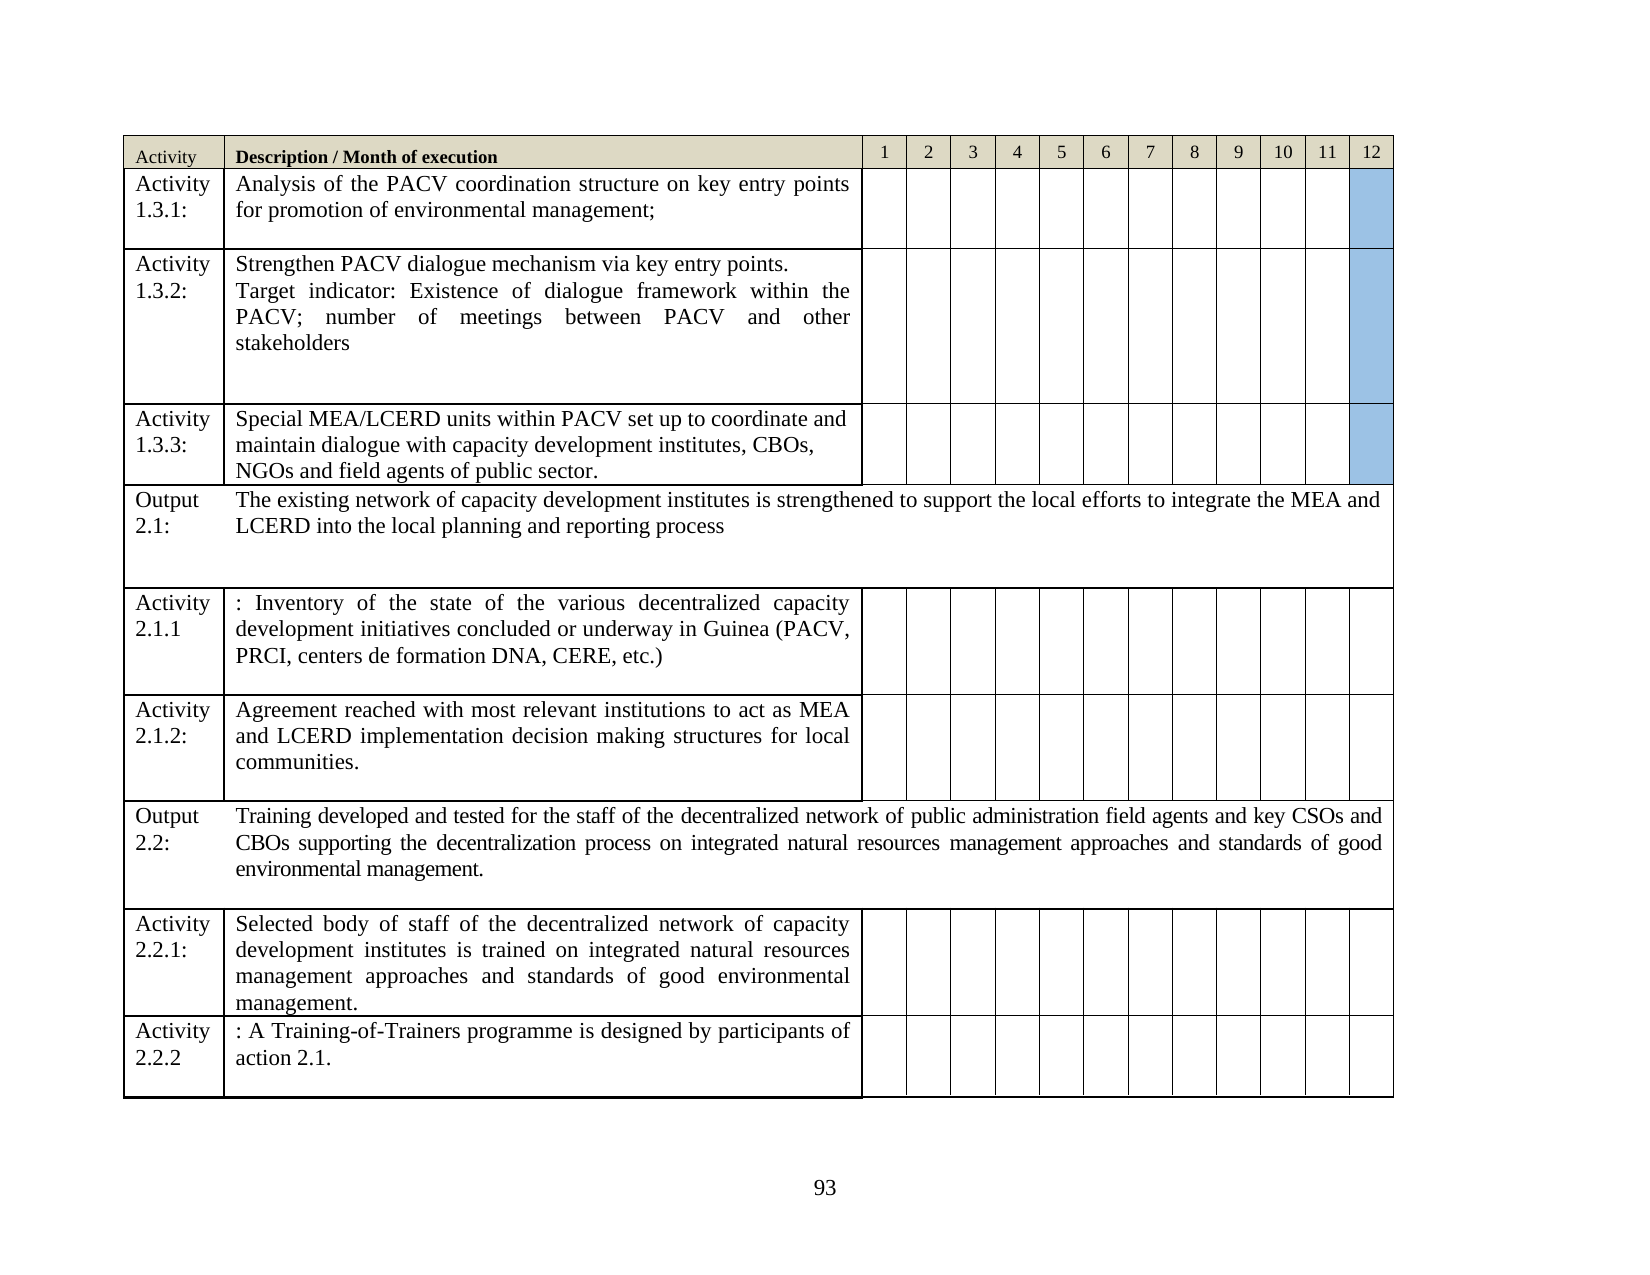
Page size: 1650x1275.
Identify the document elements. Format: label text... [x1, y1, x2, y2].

table_header 2 [907, 136, 950, 168]
table_cell [907, 169, 950, 248]
table_cell [1129, 589, 1172, 694]
table_header 12 [1350, 136, 1393, 168]
table_cell [995, 1016, 1039, 1096]
table_cell [1306, 404, 1349, 484]
table_cell [1305, 1016, 1349, 1096]
table_header 1 [863, 136, 906, 168]
table_cell [907, 589, 950, 694]
table_cell [1350, 910, 1393, 1015]
table_cell [1084, 695, 1128, 800]
table_header 7 [1129, 136, 1172, 168]
table_cell [1261, 1016, 1305, 1096]
table_cell [1128, 1016, 1172, 1096]
table_cell [1084, 589, 1128, 694]
table_cell [996, 404, 1039, 484]
table_cell [863, 404, 906, 484]
table_cell [1173, 589, 1216, 694]
table_header 3 [951, 136, 995, 168]
table_cell [1129, 910, 1172, 1015]
table_cell Activity 2.1.1 [125, 589, 223, 694]
table_cell Activity 2.1.2: [125, 696, 223, 800]
table_cell [951, 910, 995, 1015]
table_cell Activity 2.2.2 [125, 1017, 223, 1096]
table_header 10 [1261, 136, 1305, 168]
table_cell [863, 1016, 907, 1096]
table_cell : A Training-of-Trainers programme is designed by participants of action 2.1. [225, 1017, 861, 1096]
table_cell [1084, 249, 1128, 403]
table_cell [1173, 910, 1216, 1015]
table_cell [1306, 589, 1349, 694]
table_cell [1261, 589, 1305, 694]
table_cell [996, 695, 1039, 800]
table_cell [1084, 404, 1128, 484]
table_cell [907, 1016, 951, 1096]
table_cell [907, 695, 950, 800]
table_header 5 [1040, 136, 1083, 168]
table_cell [1217, 695, 1260, 800]
table_cell [1040, 910, 1083, 1015]
table_cell Training developed and tested for the staff of the decentralized network of public administration field agents and key CSOs and CBOs supporting the decentralization process on integrated natural resources management approaches and standards of good environmental management. [224, 801, 1393, 908]
table_cell [951, 249, 995, 403]
table_cell [996, 589, 1039, 694]
table_cell [951, 404, 995, 484]
table_cell [1306, 910, 1349, 1015]
table_cell [1306, 169, 1349, 248]
table_cell [951, 169, 995, 248]
table_cell Output 2.2: [125, 802, 224, 908]
table_cell [951, 589, 995, 694]
table_header 11 [1306, 136, 1349, 168]
table_cell [1129, 695, 1172, 800]
table_header 4 [996, 136, 1039, 168]
table_cell Output 2.1: [125, 486, 224, 587]
table_cell [1173, 695, 1216, 800]
table_cell Activity 1.3.2: [125, 250, 223, 403]
table_cell [1173, 404, 1216, 484]
table_cell : Inventory of the state of the various decentralized capacity development initiatives concluded or underway in Guinea (PACV, PRCI, centers de formation DNA, CERE, etc.) [225, 589, 861, 694]
table_cell [1350, 404, 1393, 484]
table_cell [907, 249, 950, 403]
table_cell [1261, 910, 1305, 1015]
table_cell [1349, 1016, 1393, 1096]
table_header Activity [124, 136, 224, 168]
table_cell [907, 404, 950, 484]
table_cell [1217, 589, 1260, 694]
table_cell [1040, 695, 1083, 800]
table_cell The existing network of capacity development institutes is strengthened to support the local efforts to integrate the MEA and LCERD into the local planning and reporting process [224, 485, 1393, 587]
table_cell [1084, 1016, 1128, 1096]
table_cell [1217, 249, 1260, 403]
table_cell Analysis of the PACV coordination structure on key entry points for promotion of environmental management; [225, 169, 861, 248]
table_header 8 [1173, 136, 1216, 168]
table_cell [951, 1016, 995, 1096]
table_cell Activity 2.2.1: [125, 910, 223, 1015]
table_header 9 [1217, 136, 1260, 168]
table_cell [1216, 1016, 1261, 1096]
table_header 6 [1084, 136, 1128, 168]
table_cell [996, 249, 1039, 403]
table_cell [907, 910, 950, 1015]
table_header Description / Month of execution [225, 136, 862, 168]
table_cell [863, 589, 906, 694]
table_cell [1306, 249, 1349, 403]
table_cell [996, 169, 1039, 248]
table_cell [1084, 169, 1128, 248]
table_cell [863, 910, 906, 1015]
table_cell Selected body of staff of the decentralized network of capacity development institutes is trained on integrated natural resources management approaches and standards of good environmental management. [225, 910, 861, 1015]
table_cell [863, 249, 906, 403]
table_cell [1261, 404, 1305, 484]
table_cell [1261, 249, 1305, 403]
table_cell [1261, 169, 1305, 248]
table_cell [1084, 910, 1128, 1015]
table_cell [863, 169, 906, 248]
table_cell [1217, 404, 1260, 484]
table_cell Special MEA/LCERD units within PACV set up to coordinate and maintain dialogue with capacity development institutes, CBOs, NGOs and field agents of public sector. [225, 405, 861, 484]
table_cell [1129, 404, 1172, 484]
table_cell [1306, 695, 1349, 800]
table_cell [863, 695, 906, 800]
table_cell [1261, 695, 1305, 800]
table_cell Agreement reached with most relevant institutions to act as MEA and LCERD implementation decision making structures for local communities. [225, 696, 861, 800]
table_cell [1040, 169, 1083, 248]
table_cell [1217, 910, 1260, 1015]
table_cell [1172, 1016, 1216, 1096]
table_cell [1173, 169, 1216, 248]
table_cell Strengthen PACV dialogue mechanism via key entry points. Target indicator: Existence of dialogue framework within the PACV; number of meetings between PACV and other stakeholders [225, 250, 861, 403]
table_cell [1350, 589, 1393, 694]
table_cell [1350, 695, 1393, 800]
table_cell [996, 910, 1039, 1015]
table_cell [1350, 169, 1393, 248]
table_cell Activity 1.3.1: [125, 169, 223, 248]
table_cell [1040, 249, 1083, 403]
table_cell [1129, 169, 1172, 248]
table_cell [1129, 249, 1172, 403]
table_cell Activity 1.3.3: [125, 405, 223, 484]
table_cell [1350, 249, 1393, 403]
table_cell [951, 695, 995, 800]
table_cell [1173, 249, 1216, 403]
table_cell [1040, 404, 1083, 484]
table_cell [1040, 1016, 1084, 1096]
table_cell [1040, 589, 1083, 694]
table_cell [1217, 169, 1260, 248]
